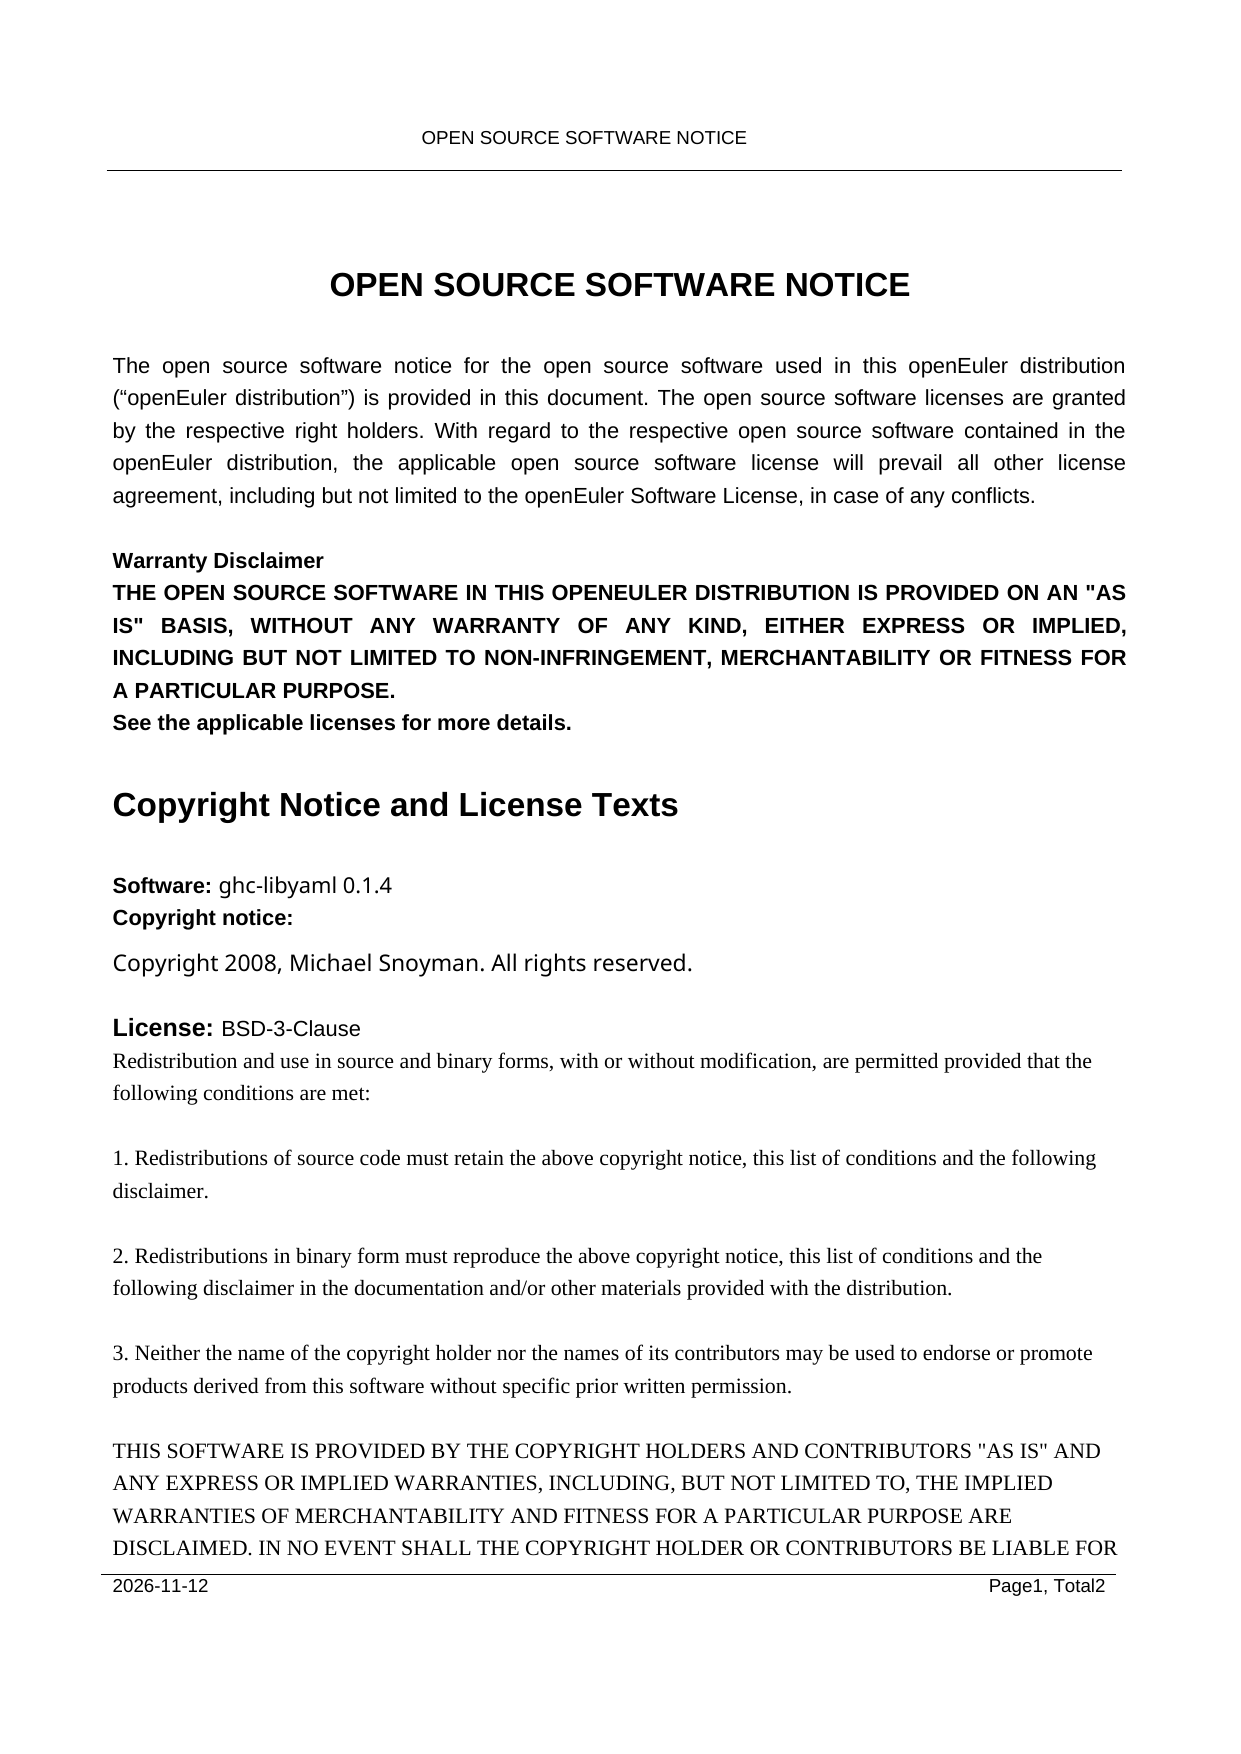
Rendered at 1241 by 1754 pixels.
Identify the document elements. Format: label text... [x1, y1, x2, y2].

text THE OPEN SOURCE SOFTWARE IN THIS OPENEULER DISTRIBUTION IS PROVIDED ON AN "AS IS" BASIS, WITHOUT ANY WARRANTY OF ANY KIND, EITHER EXPRESS OR IMPLIED, INCLUDING BUT NOT LIMITED TO NON-INFRINGEMENT, MERCHANTABILITY OR FITNESS FOR A PARTICULAR PURPOSE. See the applicable licenses for more details. [112, 576, 1128, 739]
text Copyright Notice and License Texts [112, 771, 1128, 836]
text Copyright 2008, Michael Snoyman. All rights reserved. [112, 947, 1128, 1012]
text The open source software notice for the open source software used in this openEuler distribution (“openEuler distribution”) is provided in this document. The open source software licenses are granted by the respective right holders. With regard to the respective open source software contained in the openEuler distribution, the applicable open source software license will prevail all other license agreement, including but not limited to the openEuler Software License, in case of any conflicts. [112, 349, 1128, 511]
text OPEN SOURCE SOFTWARE NOTICE [112, 251, 1128, 316]
text Warranty Disclaimer [112, 544, 1128, 576]
text Copyright notice: [112, 901, 1128, 934]
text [112, 1044, 1128, 1564]
text License: BSD-3-Clause [112, 1012, 1128, 1044]
title Software: ghc-libyaml 0.1.4 [112, 869, 1128, 901]
